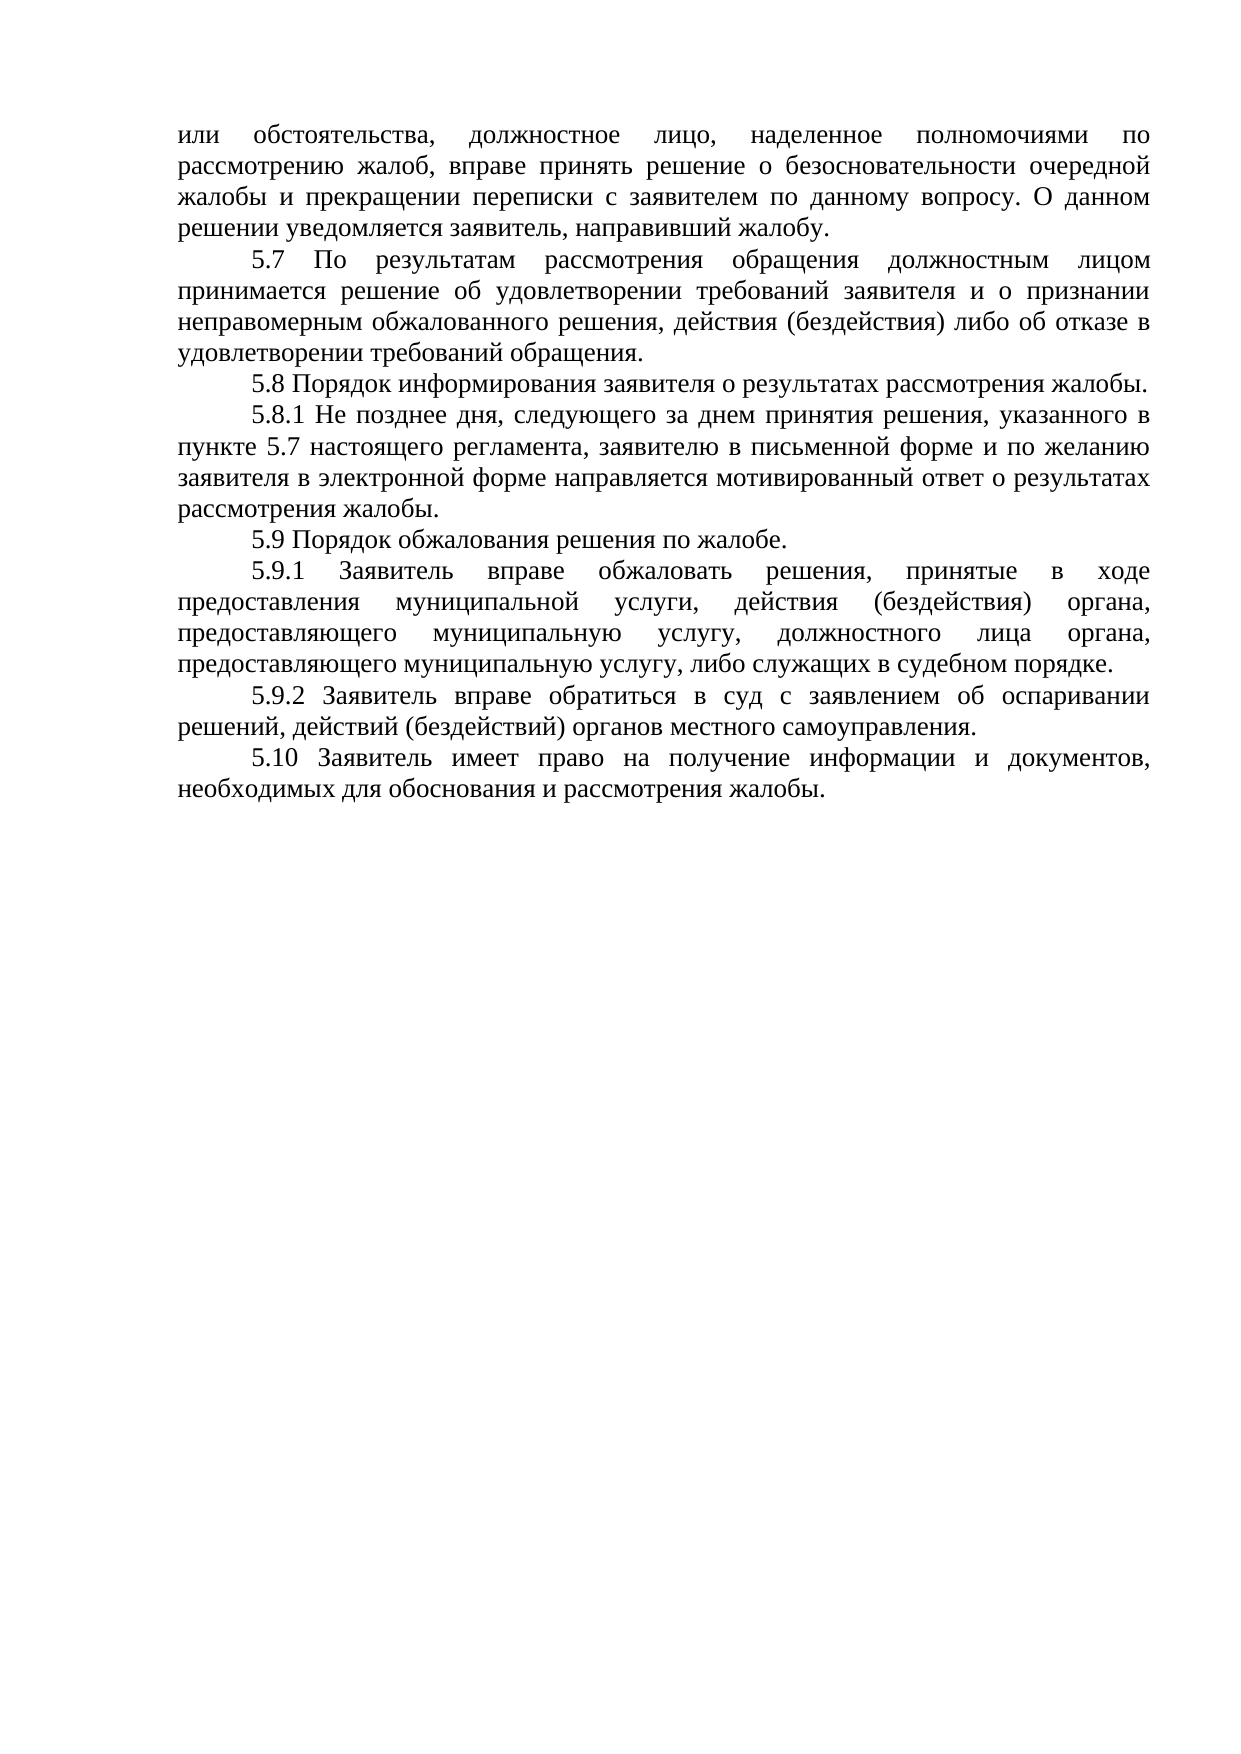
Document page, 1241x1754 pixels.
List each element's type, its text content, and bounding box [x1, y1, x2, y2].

text 5.9 Порядок обжалования решения по жалобе. [177, 523, 1152, 554]
text 5.9.1 Заявитель вправе обжаловать решения, принятые в ходе предоставления муниципальной услуги, действия (бездействия) органа, предоставляющего муниципальную услугу, должностного лица органа, предоставляющего муниципальную услугу, либо служащих в судебном порядке. [177, 554, 1152, 679]
text 5.8.1 Не позднее дня, следующего за днем принятия решения, указанного в пункте 5.7 настоящего регламента, заявителю в письменной форме и по желанию заявителя в электронной форме направляется мотивированный ответ о результатах рассмотрения жалобы. [177, 398, 1152, 523]
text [177, 118, 1152, 243]
text 5.8 Порядок информирования заявителя о результатах рассмотрения жалобы. [177, 367, 1152, 398]
text 5.7 По результатам рассмотрения обращения должностным лицом принимается решение об удовлетворении требований заявителя и о признании неправомерным обжалованного решения, действия (бездействия) либо об отказе в удовлетворении требований обращения. [177, 243, 1152, 367]
text 5.9.2 Заявитель вправе обратиться в суд с заявлением об оспаривании решений, действий (бездействий) органов местного самоуправления. [177, 679, 1152, 741]
text 5.10 Заявитель имеет право на получение информации и документов, необходимых для обоснования и рассмотрения жалобы. [177, 741, 1152, 803]
